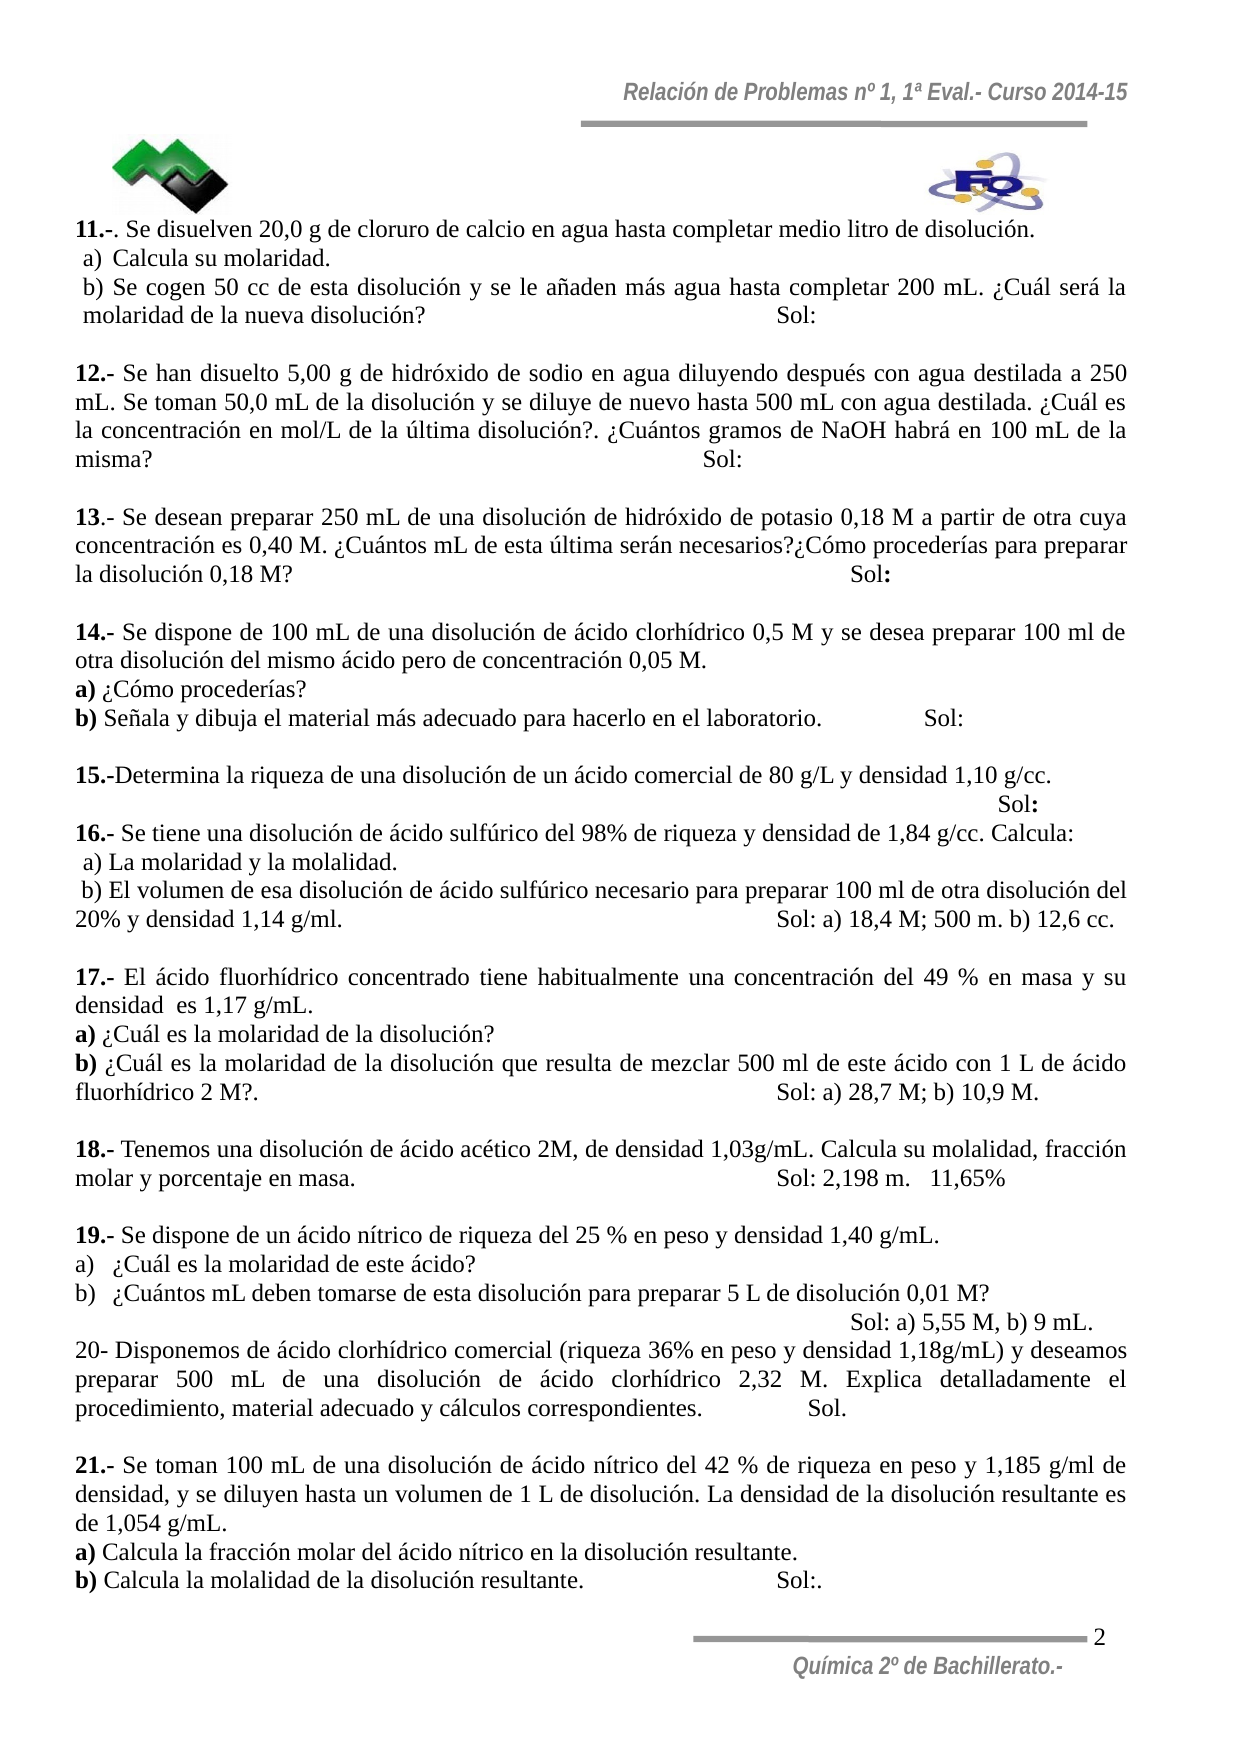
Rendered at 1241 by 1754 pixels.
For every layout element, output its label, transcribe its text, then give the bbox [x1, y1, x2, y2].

text 21.- Se toman 100 mL de una disolución de ácido nítrico del 42 % de riqueza en peso y 1,185 g/ml de densidad, y se diluyen hasta un volumen de 1 L de disolución. La densidad de la disolución resultante es de 1,054 g/mL. [75, 1451, 1128, 1537]
text 13.- Se desean preparar 250 mL de una disolución de hidróxido de potasio 0,18 M a partir de otra cuya concentración es 0,40 M. ¿Cuántos mL de esta última serán necesarios?¿Cómo procederías para preparar la disolución 0,18 M? Sol: [75, 502, 1128, 588]
text 17.- El ácido fluorhídrico concentrado tiene habitualmente una concentración del 49 % en masa y su densidad es 1,17 g/mL. [75, 962, 1128, 1019]
text 15.-Determina la riqueza de una disolución de un ácido comercial de 80 g/L y densidad 1,10 g/cc. [75, 761, 1128, 789]
text a) La molaridad y la molalidad. [83, 847, 1128, 876]
text a) ¿Cómo procederías? [75, 674, 1128, 703]
text b) ¿Cuál es la molaridad de la disolución que resulta de mezclar 500 ml de este ácido con 1 L de ácido fluorhídrico 2 M?. Sol: a) 28,7 M; b) 10,9 M. [75, 1048, 1128, 1106]
text 18.- Tenemos una disolución de ácido acético 2M, de densidad 1,03g/mL. Calcula su molalidad, fracción molar y porcentaje en masa. Sol: 2,198 m. 11,65% [75, 1134, 1128, 1192]
text a) ¿Cuál es la molaridad de la disolución? [75, 1019, 1128, 1048]
text 16.- Se tiene una disolución de ácido sulfúrico del 98% de riqueza y densidad de 1,84 g/cc. Calcula: [75, 818, 1128, 847]
text b) Señala y dibuja el material más adecuado para hacerlo en el laboratorio. Sol: [75, 703, 1128, 732]
list ¿Cuántos mL deben tomarse de esta disolución para preparar 5 L de disolución 0,01 M? [75, 1278, 1128, 1307]
text Sol: a) 5,55 M, b) 9 mL. [757, 1307, 1128, 1336]
text 12.- Se han disuelto 5,00 g de hidróxido de sodio en agua diluyendo después con agua destilada a 250 mL. Se toman 50,0 mL de la disolución y se diluye de nuevo hasta 500 mL con agua destilada. ¿Cuál es la concentración en mol/L de la última disolución?. ¿Cuántos gramos de NaOH habrá en 100 mL de la misma? Sol: [75, 358, 1128, 473]
text a) Calcula la fracción molar del ácido nítrico en la disolución resultante. [75, 1537, 1128, 1566]
list ¿Cuál es la molaridad de este ácido? [75, 1249, 1128, 1278]
text b) El volumen de esa disolución de ácido sulfúrico necesario para preparar 100 ml de otra disolución del 20% y densidad 1,14 g/ml. Sol: a) 18,4 M; 500 m. b) 12,6 cc. [75, 876, 1128, 933]
text 14.- Se dispone de 100 mL de una disolución de ácido clorhídrico 0,5 M y se desea preparar 100 ml de otra disolución del mismo ácido pero de concentración 0,05 M. [75, 617, 1128, 674]
picture [112, 134, 233, 215]
text Sol: [75, 789, 1128, 818]
picture [923, 150, 1055, 215]
list Calcula su molaridad. [83, 243, 1128, 272]
text 20- Disponemos de ácido clorhídrico comercial (riqueza 36% en peso y densidad 1,18g/mL) y deseamos preparar 500 mL de una disolución de ácido clorhídrico 2,32 M. Explica detalladamente el procedimiento, material adecuado y cálculos correspondientes. Sol. [75, 1336, 1128, 1422]
text 19.- Se dispone de un ácido nítrico de riqueza del 25 % en peso y densidad 1,40 g/mL. [75, 1221, 1128, 1249]
text 11.-. Se disuelven 20,0 g de cloruro de calcio en agua hasta completar medio litro de disolución. [75, 214, 1128, 243]
text b) Calcula la molalidad de la disolución resultante. Sol:. [75, 1566, 1128, 1594]
list Se cogen 50 cc de esta disolución y se le añaden más agua hasta completar 200 mL. ¿Cuál será la molaridad de la nueva disolución? Sol: [83, 272, 1128, 329]
